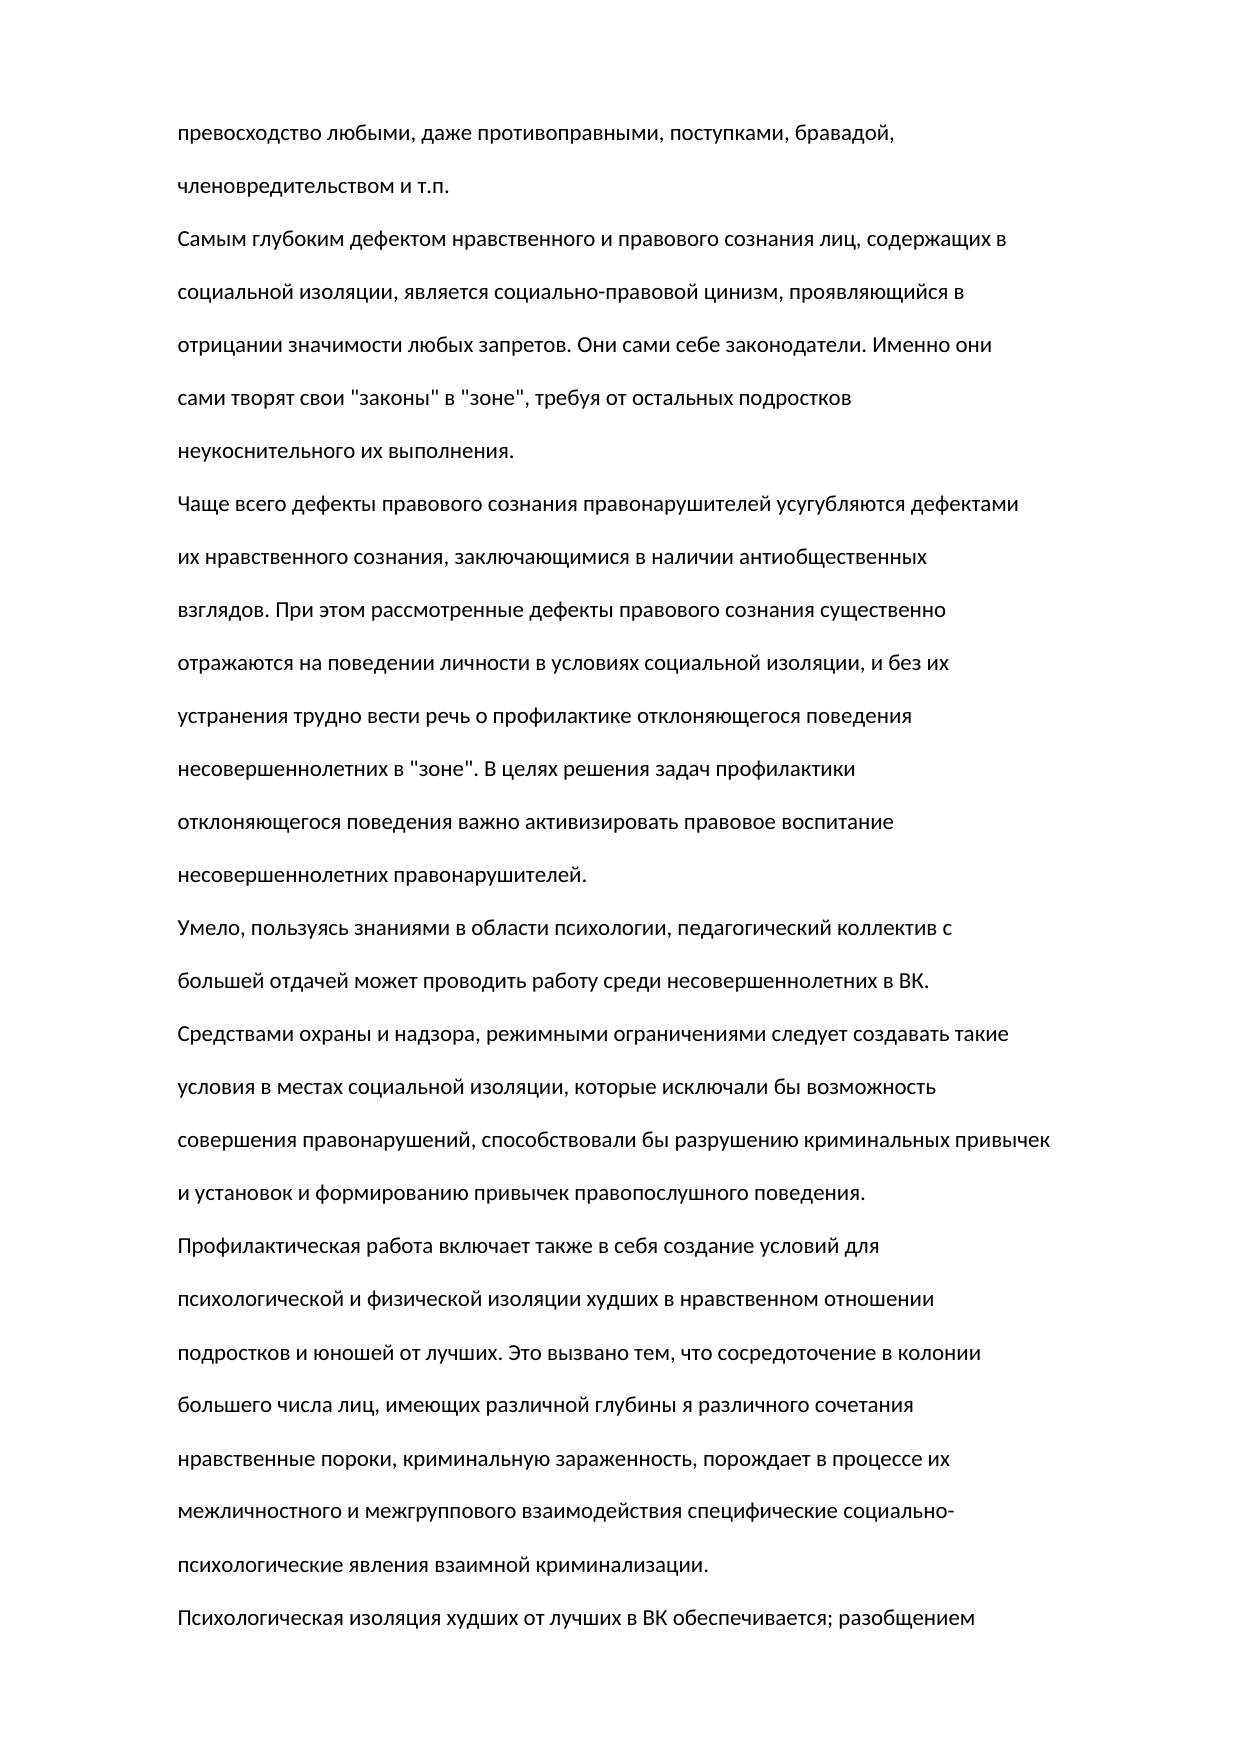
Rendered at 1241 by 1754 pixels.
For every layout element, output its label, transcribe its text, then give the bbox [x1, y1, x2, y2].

text большего числа лиц, имеющих различной глубины я различного сочетания [177, 1391, 1152, 1419]
text несовершеннолетних в "зоне". В целях решения задач профилактики [177, 754, 1152, 782]
text Средствами охраны и надзора, режимными ограничениями следует создавать такие [177, 1019, 1152, 1047]
text и установок и формированию привычек правопослушного поведения. [177, 1178, 1152, 1207]
text Профилактическая работа включает также в себя создание условий для [177, 1232, 1152, 1259]
text отражаются на поведении личности в условиях социальной изоляции, и без их [177, 648, 1152, 676]
text сами творят свои "законы" в "зоне", требуя от остальных подростков [177, 383, 1152, 411]
text совершения правонарушений, способствовали бы разрушению криминальных привычек [177, 1126, 1152, 1153]
text социальной изоляции, является социально-правовой цинизм, проявляющийся в [177, 277, 1152, 305]
text отклоняющегося поведения важно активизировать правовое воспитание [177, 807, 1152, 835]
text членовредительством и т.п. [177, 171, 1152, 199]
text отрицании значимости любых запретов. Они сами себе законодатели. Именно они [177, 330, 1152, 358]
text их нравственного сознания, заключающимися в наличии антиобщественных [177, 542, 1152, 570]
text неукоснительного их выполнения. [177, 436, 1152, 464]
text межличностного и межгруппового взаимодействия специфические социально- [177, 1497, 1152, 1525]
text психологические явления взаимной криминализации. [177, 1550, 1152, 1578]
text превосходство любыми, даже противоправными, поступками, бравадой, [177, 118, 1152, 146]
text нравственные пороки, криминальную зараженность, порождает в процессе их [177, 1444, 1152, 1472]
text условия в местах социальной изоляции, которые исключали бы возможность [177, 1072, 1152, 1101]
text Психологическая изоляция худших от лучших в ВК обеспечивается; разобщением [177, 1603, 1152, 1631]
text Умело, пользуясь знаниями в области психологии, педагогический коллектив с [177, 913, 1152, 941]
text большей отдачей может проводить работу среди несовершеннолетних в ВК. [177, 966, 1152, 994]
text Самым глубоким дефектом нравственного и правового сознания лиц, содержащих в [177, 224, 1152, 252]
text несовершеннолетних правонарушителей. [177, 860, 1152, 888]
text подростков и юношей от лучших. Это вызвано тем, что сосредоточение в колонии [177, 1338, 1152, 1366]
text психологической и физической изоляции худших в нравственном отношении [177, 1284, 1152, 1313]
text Чаще всего дефекты правового сознания правонарушителей усугубляются дефектами [177, 489, 1152, 517]
text устранения трудно вести речь о профилактике отклоняющегося поведения [177, 701, 1152, 729]
text взглядов. При этом рассмотренные дефекты правового сознания существенно [177, 595, 1152, 623]
